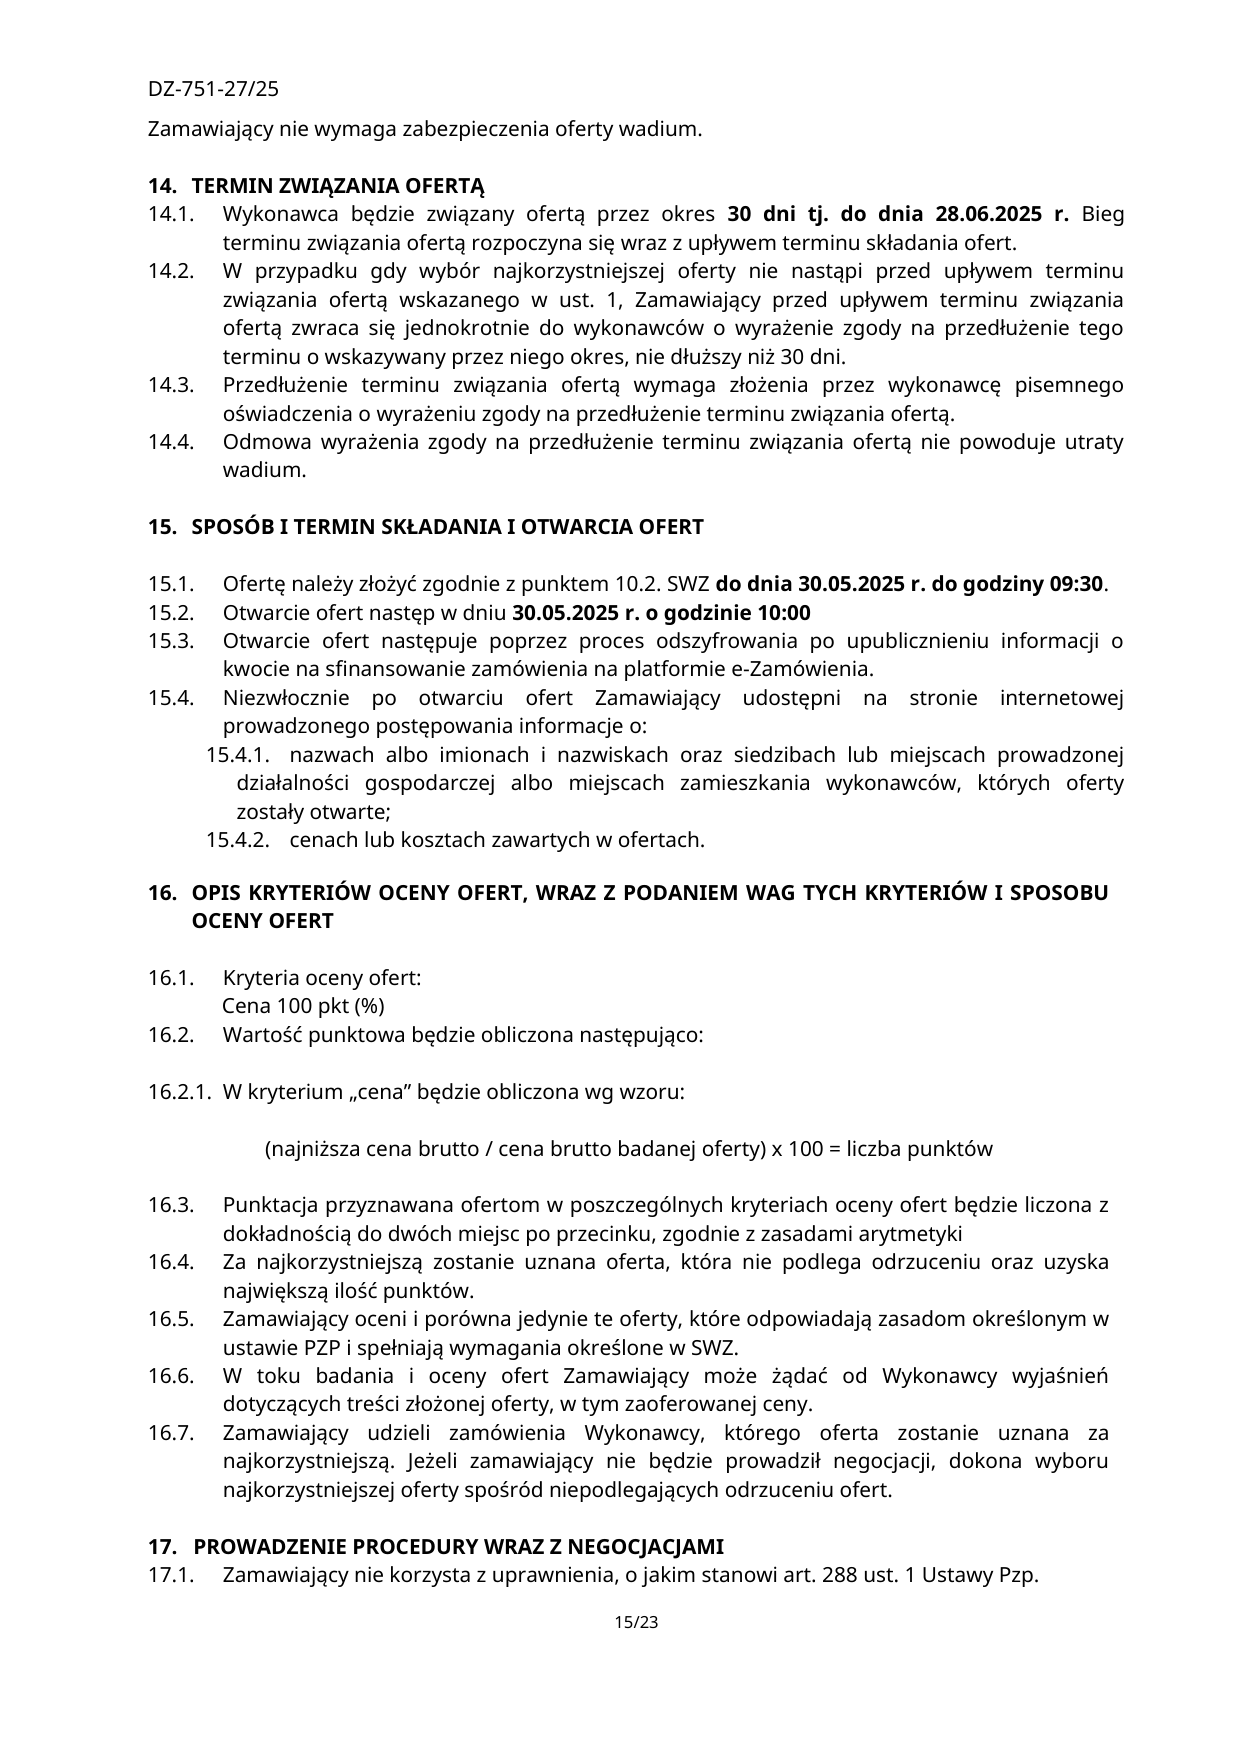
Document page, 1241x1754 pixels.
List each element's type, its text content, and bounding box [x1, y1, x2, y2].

list Wartość punktowa będzie obliczona następująco: [148, 1020, 1110, 1048]
text (najniższa cena brutto / cena brutto badanej oferty) x 100 = liczba punktów [148, 1134, 1110, 1162]
list Wykonawca będzie związany ofertą przez okres 30 dni tj. do dnia 28.06.2025 r. Bieg terminu związania ofertą rozpoczyna się wraz z upływem terminu składania ofert. [148, 199, 1125, 256]
list Otwarcie ofert następuje poprzez proces odszyfrowania po upublicznieniu informacji o kwocie na sfinansowanie zamówienia na platformie e-Zamówienia. [148, 626, 1125, 683]
list Zamawiający oceni i porówna jedynie te oferty, które odpowiadają zasadom określonym w ustawie PZP i spełniają wymagania określone w SWZ. [148, 1304, 1110, 1361]
list Zamawiający udzieli zamówienia Wykonawcy, którego oferta zostanie uznana za najkorzystniejszą. Jeżeli zamawiający nie będzie prowadził negocjacji, dokona wyboru najkorzystniejszej oferty spośród niepodlegających odrzuceniu ofert. [148, 1418, 1110, 1503]
list Przedłużenie terminu związania ofertą wymaga złożenia przez wykonawcę pisemnego oświadczenia o wyrażeniu zgody na przedłużenie terminu związania ofertą. [148, 370, 1125, 427]
list PROWADZENIE PROCEDURY WRAZ Z NEGOCJACJAMI [148, 1532, 1110, 1560]
list SPOSÓB I TERMIN SKŁADANIA I OTWARCIA OFERT [148, 512, 1110, 541]
list W kryterium „cena” będzie obliczona wg wzoru: [148, 1077, 1110, 1105]
list W toku badania i oceny ofert Zamawiający może żądać od Wykonawcy wyjaśnień dotyczących treści złożonej oferty, w tym zaoferowanej ceny. [148, 1361, 1110, 1418]
list Punktacja przyznawana ofertom w poszczególnych kryteriach oceny ofert będzie liczona z dokładnością do dwóch miejsc po przecinku, zgodnie z zasadami arytmetyki [148, 1191, 1110, 1247]
list cenach lub kosztach zawartych w ofertach. [206, 825, 1125, 854]
list Ofertę należy złożyć zgodnie z punktem 10.2. SWZ do dnia 30.05.2025 r. do godziny 09:30. [148, 569, 1125, 598]
text Cena 100 pkt (%) [222, 991, 1110, 1020]
text Zamawiający nie wymaga zabezpieczenia oferty wadium. [148, 114, 1110, 143]
list Odmowa wyrażenia zgody na przedłużenie terminu związania ofertą nie powoduje utraty wadium. [148, 427, 1125, 484]
list TERMIN ZWIĄZANIA OFERTĄ [148, 171, 1110, 199]
list OPIS KRYTERIÓW OCENY OFERT, WRAZ Z PODANIEM WAG TYCH KRYTERIÓW I SPOSOBU OCENY OFERT [148, 878, 1110, 934]
list Niezwłocznie po otwarciu ofert Zamawiający udostępni na stronie internetowej prowadzonego postępowania informacje o: [148, 683, 1125, 740]
list Otwarcie ofert następ w dniu 30.05.2025 r. o godzinie 10:00 [148, 598, 1125, 626]
list Zamawiający nie korzysta z uprawnienia, o jakim stanowi art. 288 ust. 1 Ustawy Pzp. [148, 1560, 1125, 1589]
list Kryteria oceny ofert: [148, 963, 1110, 991]
list W przypadku gdy wybór najkorzystniejszej oferty nie nastąpi przed upływem terminu związania ofertą wskazanego w ust. 1, Zamawiający przed upływem terminu związania ofertą zwraca się jednokrotnie do wykonawców o wyrażenie zgody na przedłużenie tego terminu o wskazywany przez niego okres, nie dłuższy niż 30 dni. [148, 256, 1125, 370]
list Za najkorzystniejszą zostanie uznana oferta, która nie podlega odrzuceniu oraz uzyska największą ilość punktów. [148, 1247, 1110, 1304]
list nazwach albo imionach i nazwiskach oraz siedzibach lub miejscach prowadzonej działalności gospodarczej albo miejscach zamieszkania wykonawców, których oferty zostały otwarte; [206, 740, 1125, 825]
